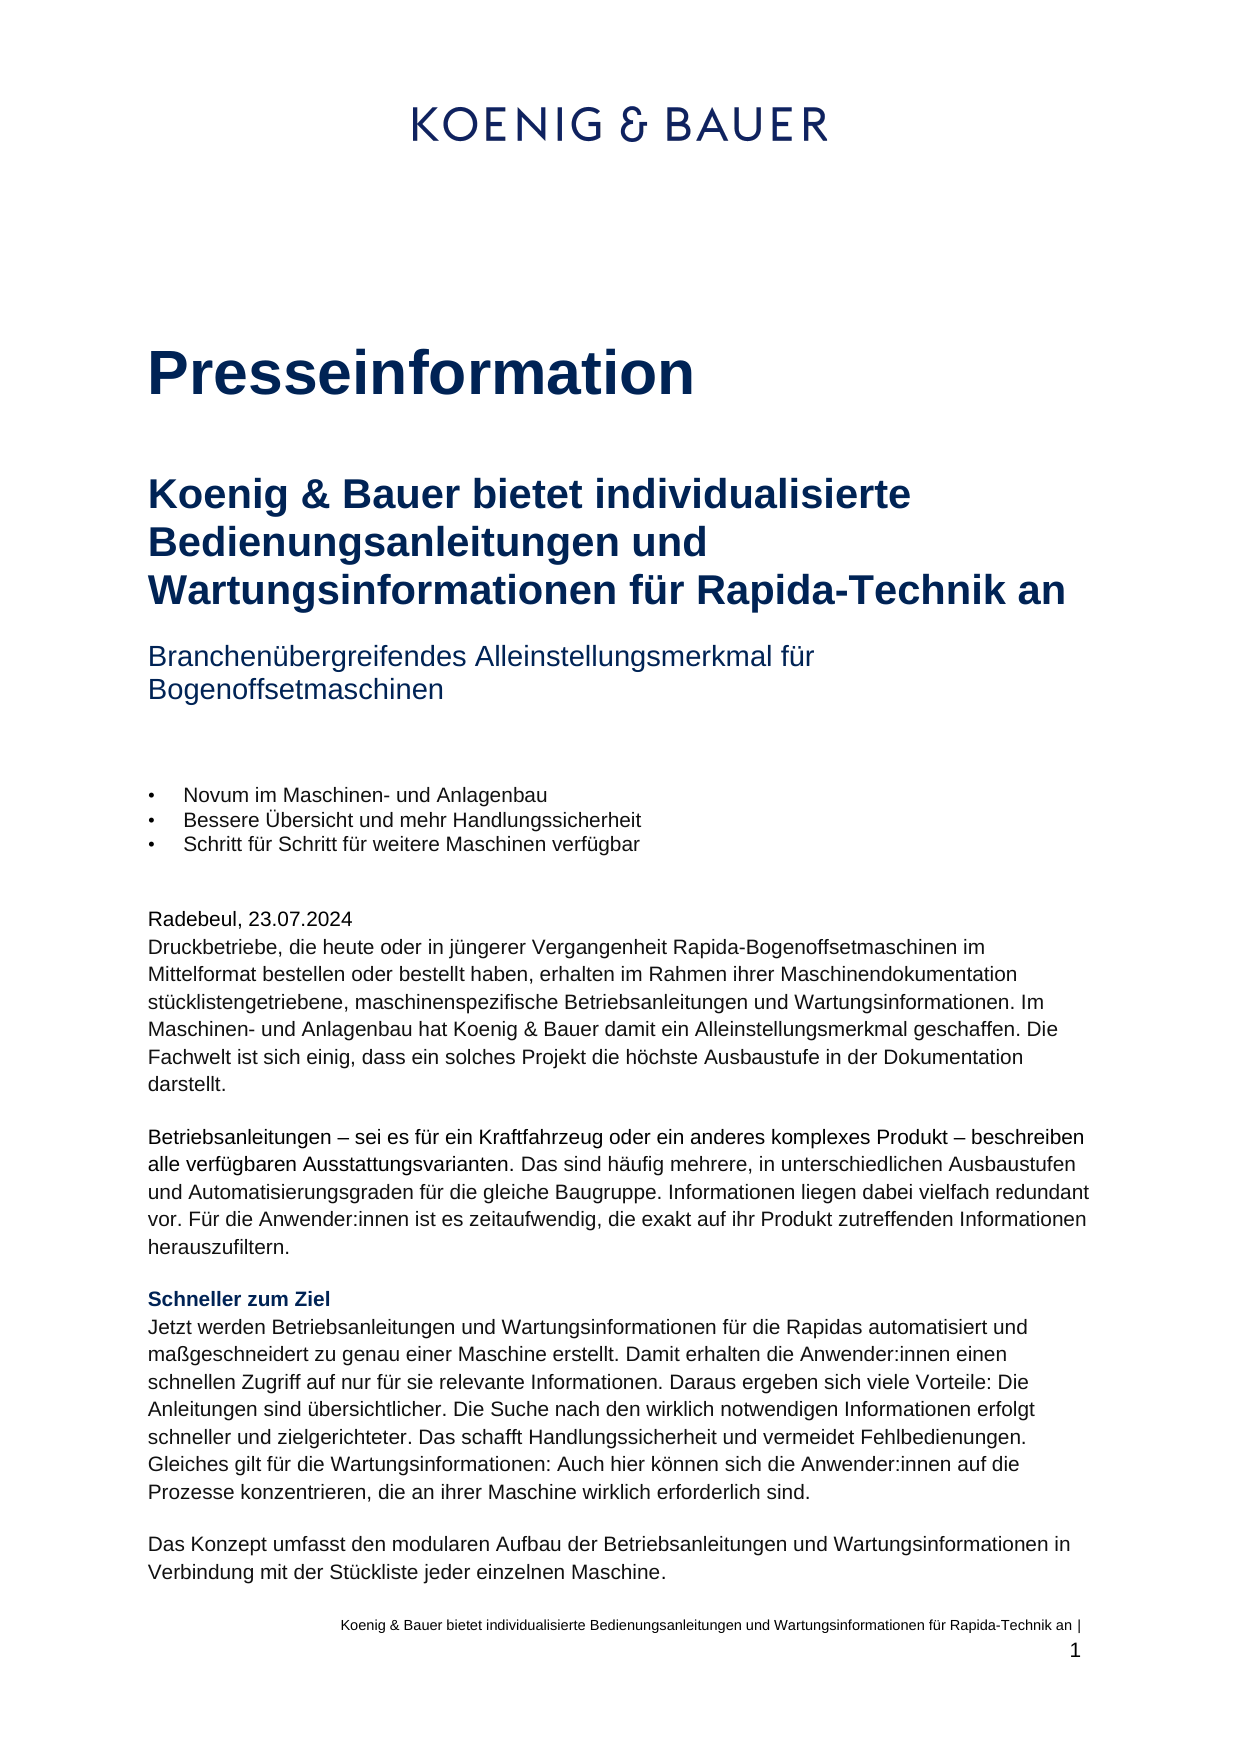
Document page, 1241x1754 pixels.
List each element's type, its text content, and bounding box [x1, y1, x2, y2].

subtitle Branchenübergreifendes Alleinstellungsmerkmal für Bogenoffsetmaschinen [148, 639, 1092, 706]
picture [413, 106, 828, 142]
list Novum im Maschinen- und Anlagenbau [148, 783, 1092, 807]
text Radebeul, 23.07.2024 Druckbetriebe, die heute oder in jüngerer Vergangenheit Rapida-Bogenoffsetmaschinen im Mittelformat bestellen oder bestellt haben, erhalten im Rahmen ihrer Maschinendokumentation stücklistengetriebene, maschinenspezifische Betriebsanleitungen und Wartungsinformationen. Im Maschinen- und Anlagenbau hat Koenig & Bauer damit ein Alleinstellungsmerkmal geschaffen. Die Fachwelt ist sich einig, dass ein solches Projekt die höchste Ausbaustufe in der Dokumentation darstellt. [148, 856, 1092, 1096]
subtitle Koenig & Bauer bietet individualisierte Bedienungsanleitungen und Wartungsinformationen für Rapida-Technik an [148, 470, 1092, 614]
text Jetzt werden Betriebsanleitungen und Wartungsinformationen für die Rapidas automatisiert und maßgeschneidert zu genau einer Maschine erstellt. Damit erhalten die Anwender:innen einen schnellen Zugriff auf nur für sie relevante Informationen. Daraus ergeben sich viele Vorteile: Die Anleitungen sind übersichtlicher. Die Suche nach den wirklich notwendigen Informationen erfolgt schneller und zielgerichteter. Das schafft Handlungssicherheit und vermeidet Fehlbedienungen. Gleiches gilt für die Wartungsinformationen: Auch hier können sich die Anwender:innen auf die Prozesse konzentrieren, die an ihrer Maschine wirklich erforderlich sind. [148, 1315, 1092, 1504]
text Betriebsanleitungen – sei es für ein Kraftfahrzeug oder ein anderes komplexes Produkt – beschreiben alle verfügbaren Ausstattungsvarianten. Das sind häufig mehrere, in unterschiedlichen Ausbaustufen und Automatisierungsgraden für die gleiche Baugruppe. Informationen liegen dabei vielfach redundant vor. Für die Anwender:innen ist es zeitaufwendig, die exakt auf ihr Produkt zutreffenden Informationen herauszufiltern. [148, 1125, 1092, 1259]
title Presseinformation [148, 336, 1092, 407]
list Bessere Übersicht und mehr Handlungssicherheit [148, 807, 1092, 832]
list Schritt für Schritt für weitere Maschinen verfügbar [148, 832, 1092, 856]
subtitle Schneller zum Ziel [148, 1287, 1092, 1311]
text Das Konzept umfasst den modularen Aufbau der Betriebsanleitungen und Wartungsinformationen in Verbindung mit der Stückliste jeder einzelnen Maschine. [148, 1532, 1092, 1584]
